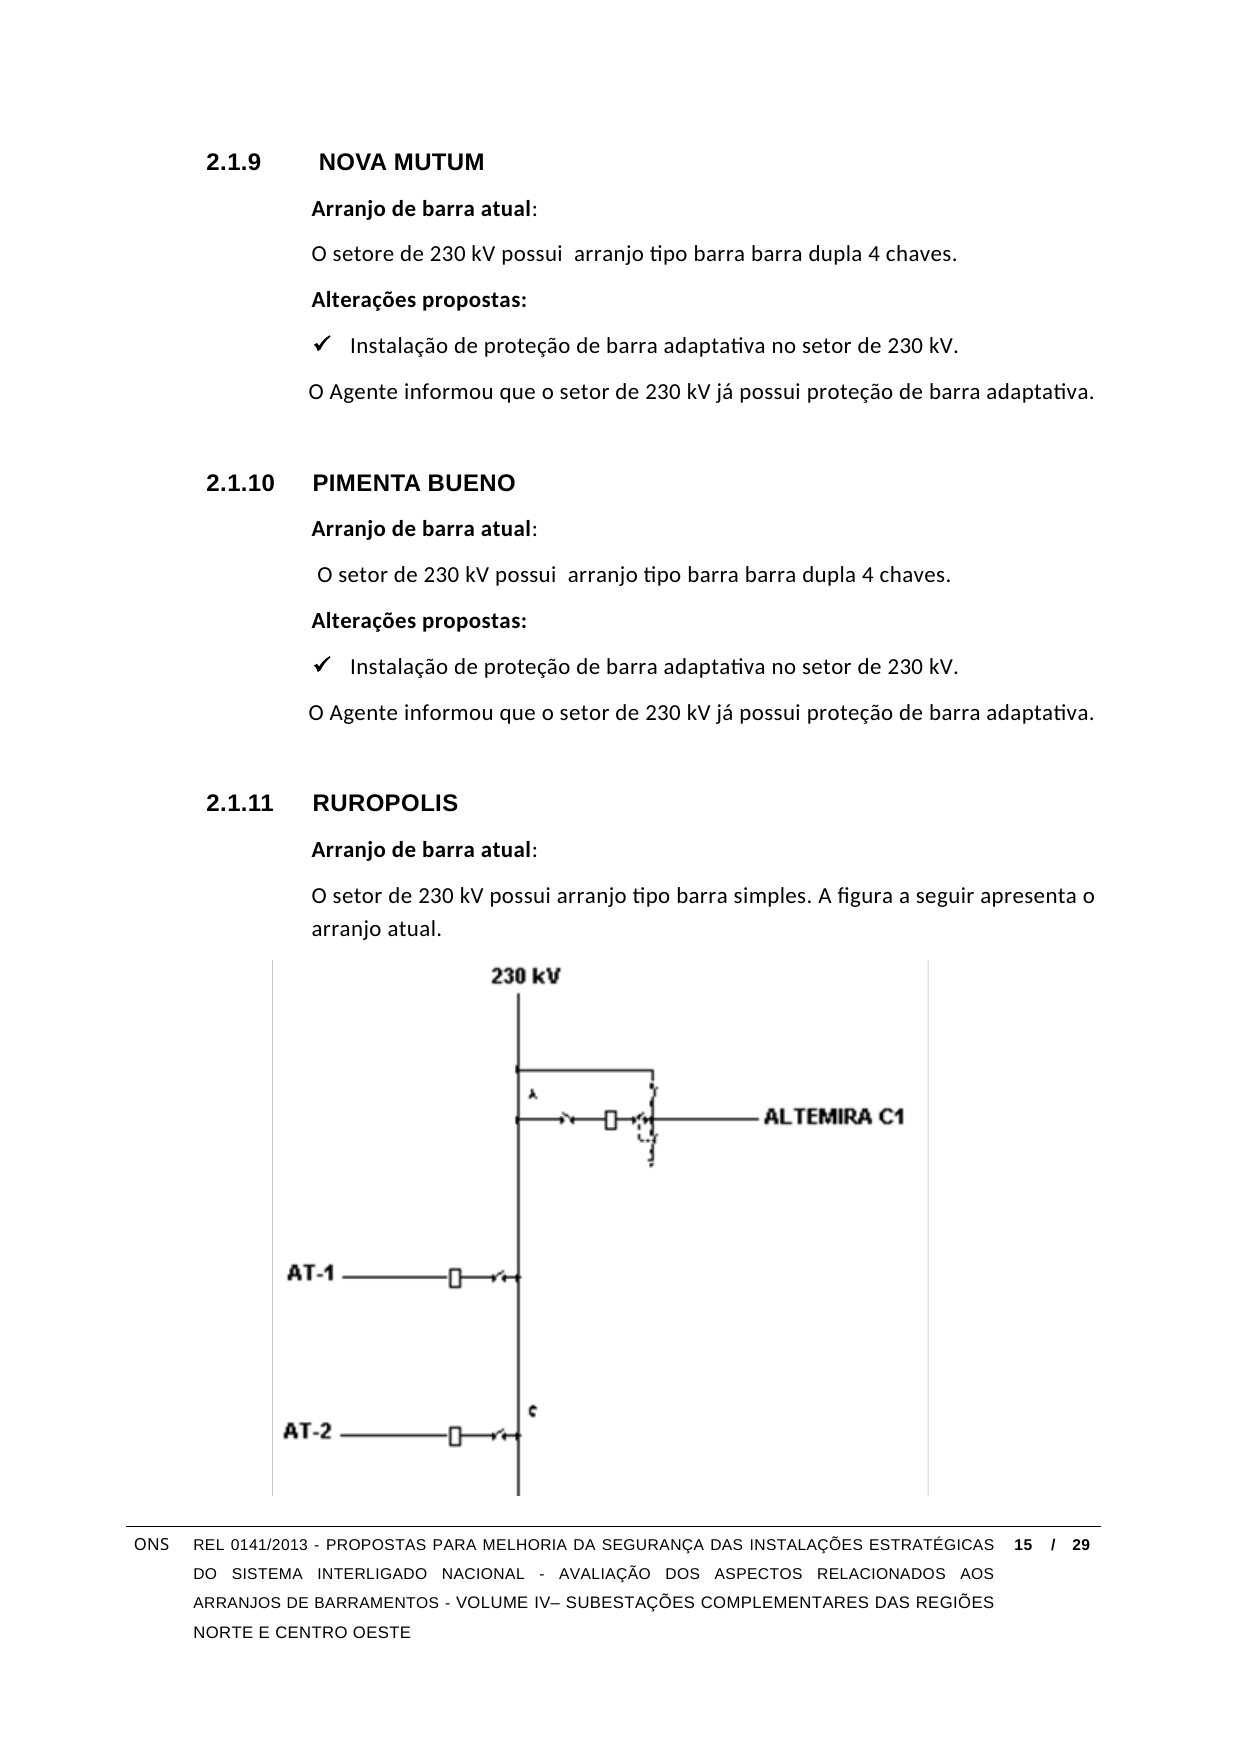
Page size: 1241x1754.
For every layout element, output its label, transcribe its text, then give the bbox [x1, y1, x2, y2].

subtitle NOVA MUTUM [206, 143, 1152, 177]
text Arranjo de barra atual: [311, 510, 1152, 543]
text O setore de 230 kV possui arranjo tipo barra barra dupla 4 chaves. [311, 235, 1152, 268]
list Alterações propostas: [311, 602, 1152, 635]
subtitle RUROPOLIS [206, 785, 1152, 818]
list Instalação de proteção de barra adaptativa no setor de 230 kV. [312, 327, 1152, 360]
text Arranjo de barra atual: [311, 831, 1152, 864]
list O Agente informou que o setor de 230 kV já possui proteção de barra adaptativa. [275, 373, 1152, 406]
text O setor de 230 kV possui arranjo tipo barra barra dupla 4 chaves. [311, 556, 1152, 589]
list Alterações propostas: [311, 281, 1152, 314]
text O setor de 230 kV possui arranjo tipo barra simples. A figura a seguir apresenta o arranjo atual. [311, 877, 1152, 943]
list O Agente informou que o setor de 230 kV já possui proteção de barra adaptativa. [275, 693, 1152, 727]
subtitle PIMENTA BUENO [206, 464, 1152, 498]
list Instalação de proteção de barra adaptativa no setor de 230 kV. [312, 648, 1152, 681]
text Arranjo de barra atual: [311, 189, 1152, 223]
